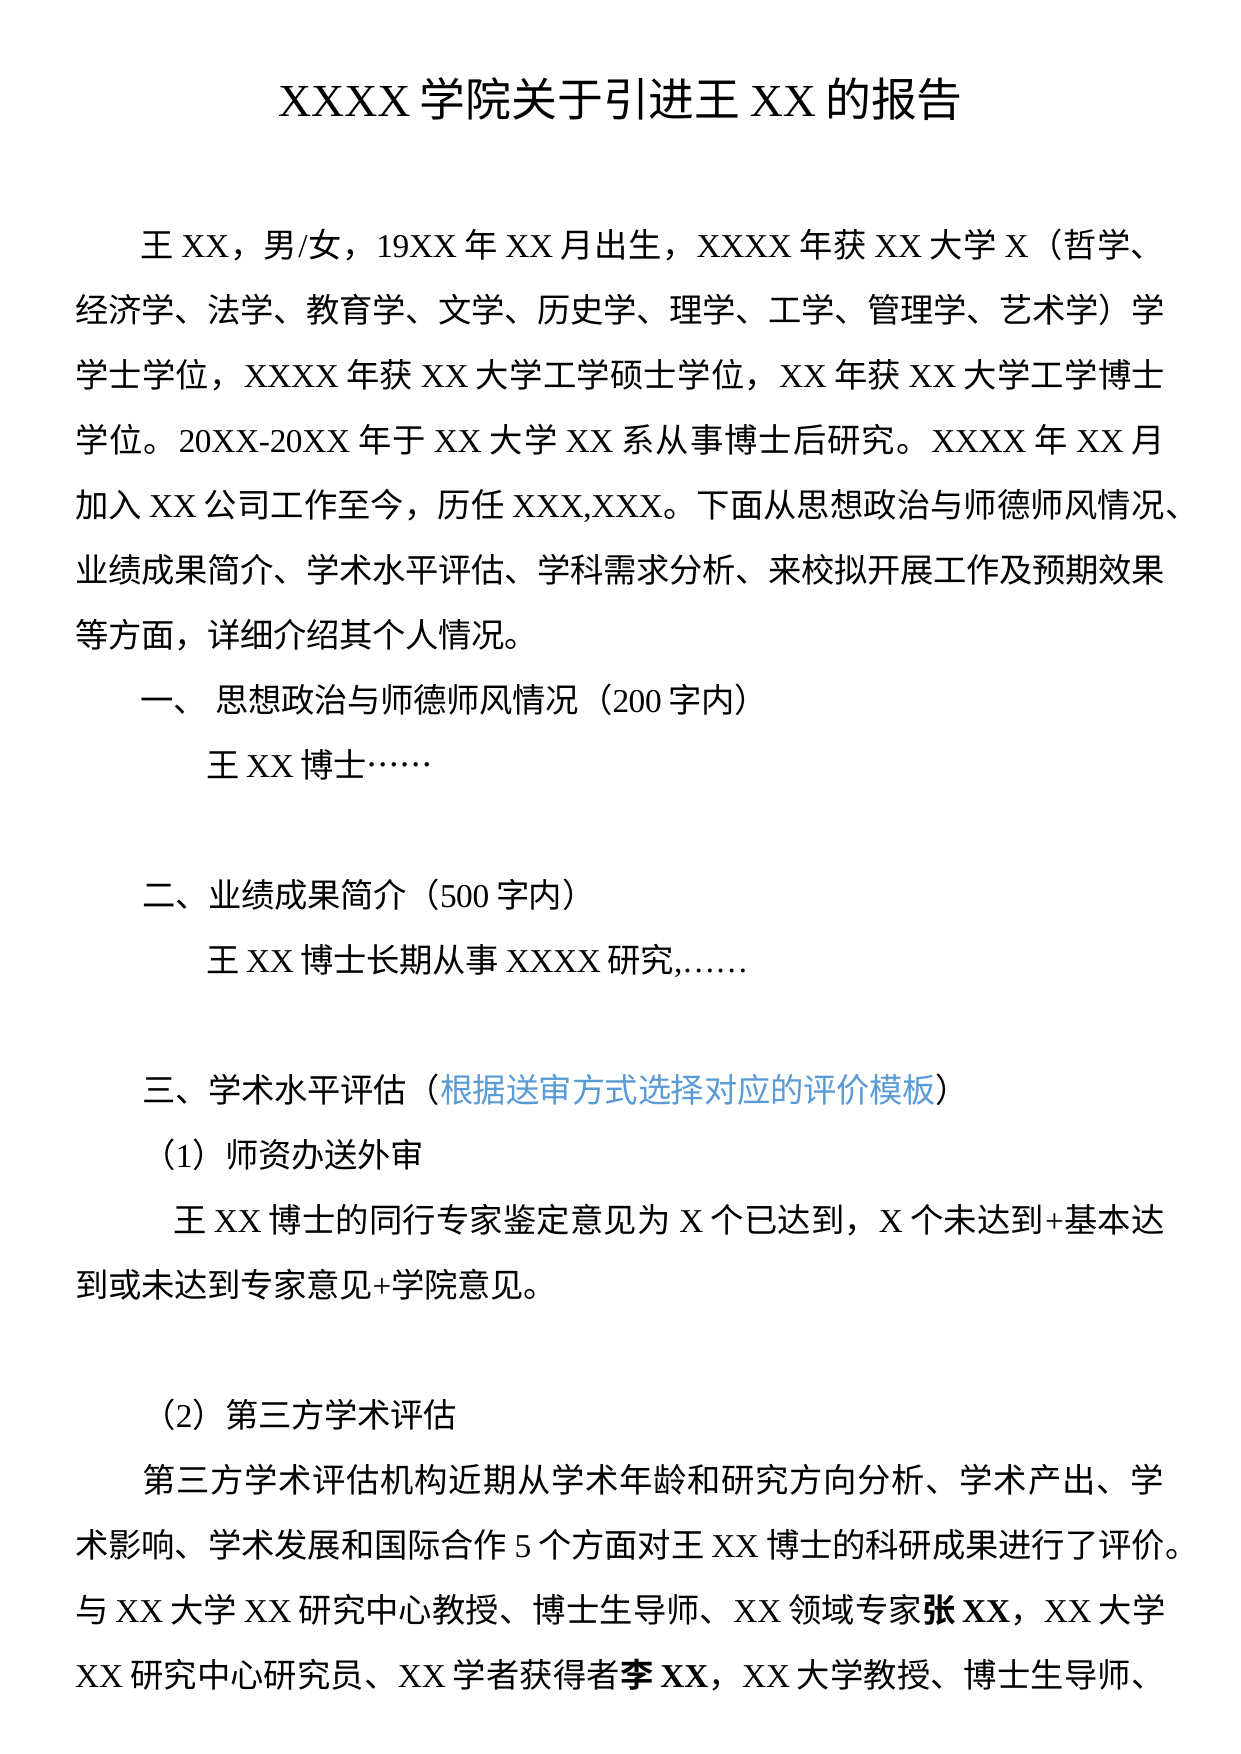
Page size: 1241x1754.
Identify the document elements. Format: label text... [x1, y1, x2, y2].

text 王XX博士…… [140, 731, 1165, 796]
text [75, 1446, 1165, 1706]
text （1）师资办送外审 [75, 1121, 1165, 1186]
list 思想政治与师德师风情况（200字内） [140, 666, 1165, 731]
text 王XX博士的同行专家鉴定意见为X个已达到，X个未达到+基本达到或未达到专家意见+学院意见。 [75, 1186, 1165, 1316]
text 三、学术水平评估（根据送审方式选择对应的评价模板） [75, 1056, 1165, 1121]
text 王XX博士长期从事XXXX研究,…… [140, 926, 1165, 991]
text XXXX学院关于引进王XX的报告 [75, 48, 1165, 146]
text 王XX，男/女，19XX年XX月出生，XXXX年获XX大学X（哲学、经济学、法学、教育学、文学、历史学、理学、工学、管理学、艺术学）学学士学位，XXXX年获XX大学工学硕士学位，XX年获XX大学工学博士学位。20XX-20XX年于XX大学XX系从事博士后研究。XXXX年XX月加入XX公司工作至今，历任XXX,XXX。下面从思想政治与师德师风情况、业绩成果简介、学术水平评估、学科需求分析、来校拟开展工作及预期效果等方面，详细介绍其个人情况。 [75, 211, 1165, 666]
text （2）第三方学术评估 [75, 1381, 1165, 1446]
text 二、业绩成果简介（500字内） [75, 861, 1165, 926]
